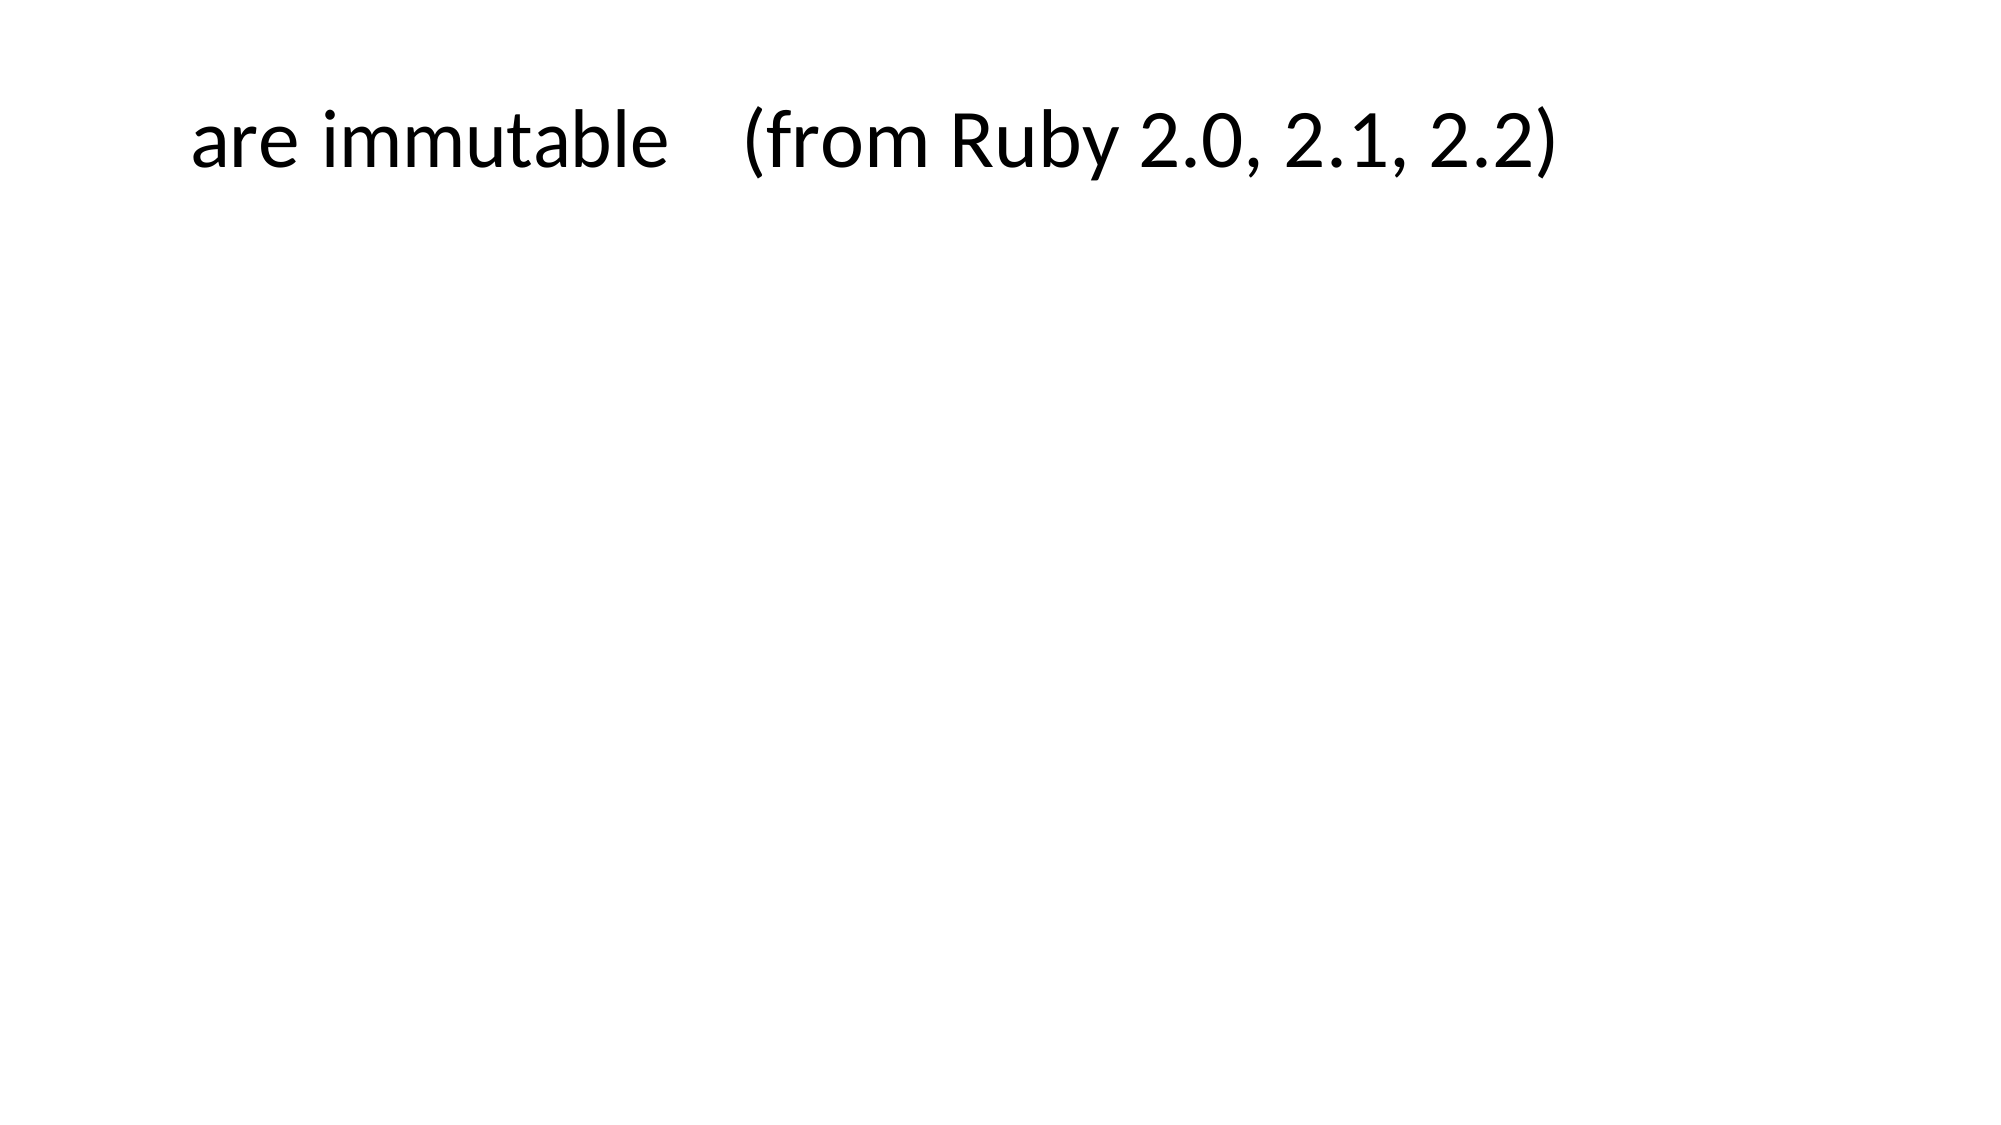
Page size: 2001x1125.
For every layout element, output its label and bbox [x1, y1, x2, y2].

text [152, 104, 1719, 183]
